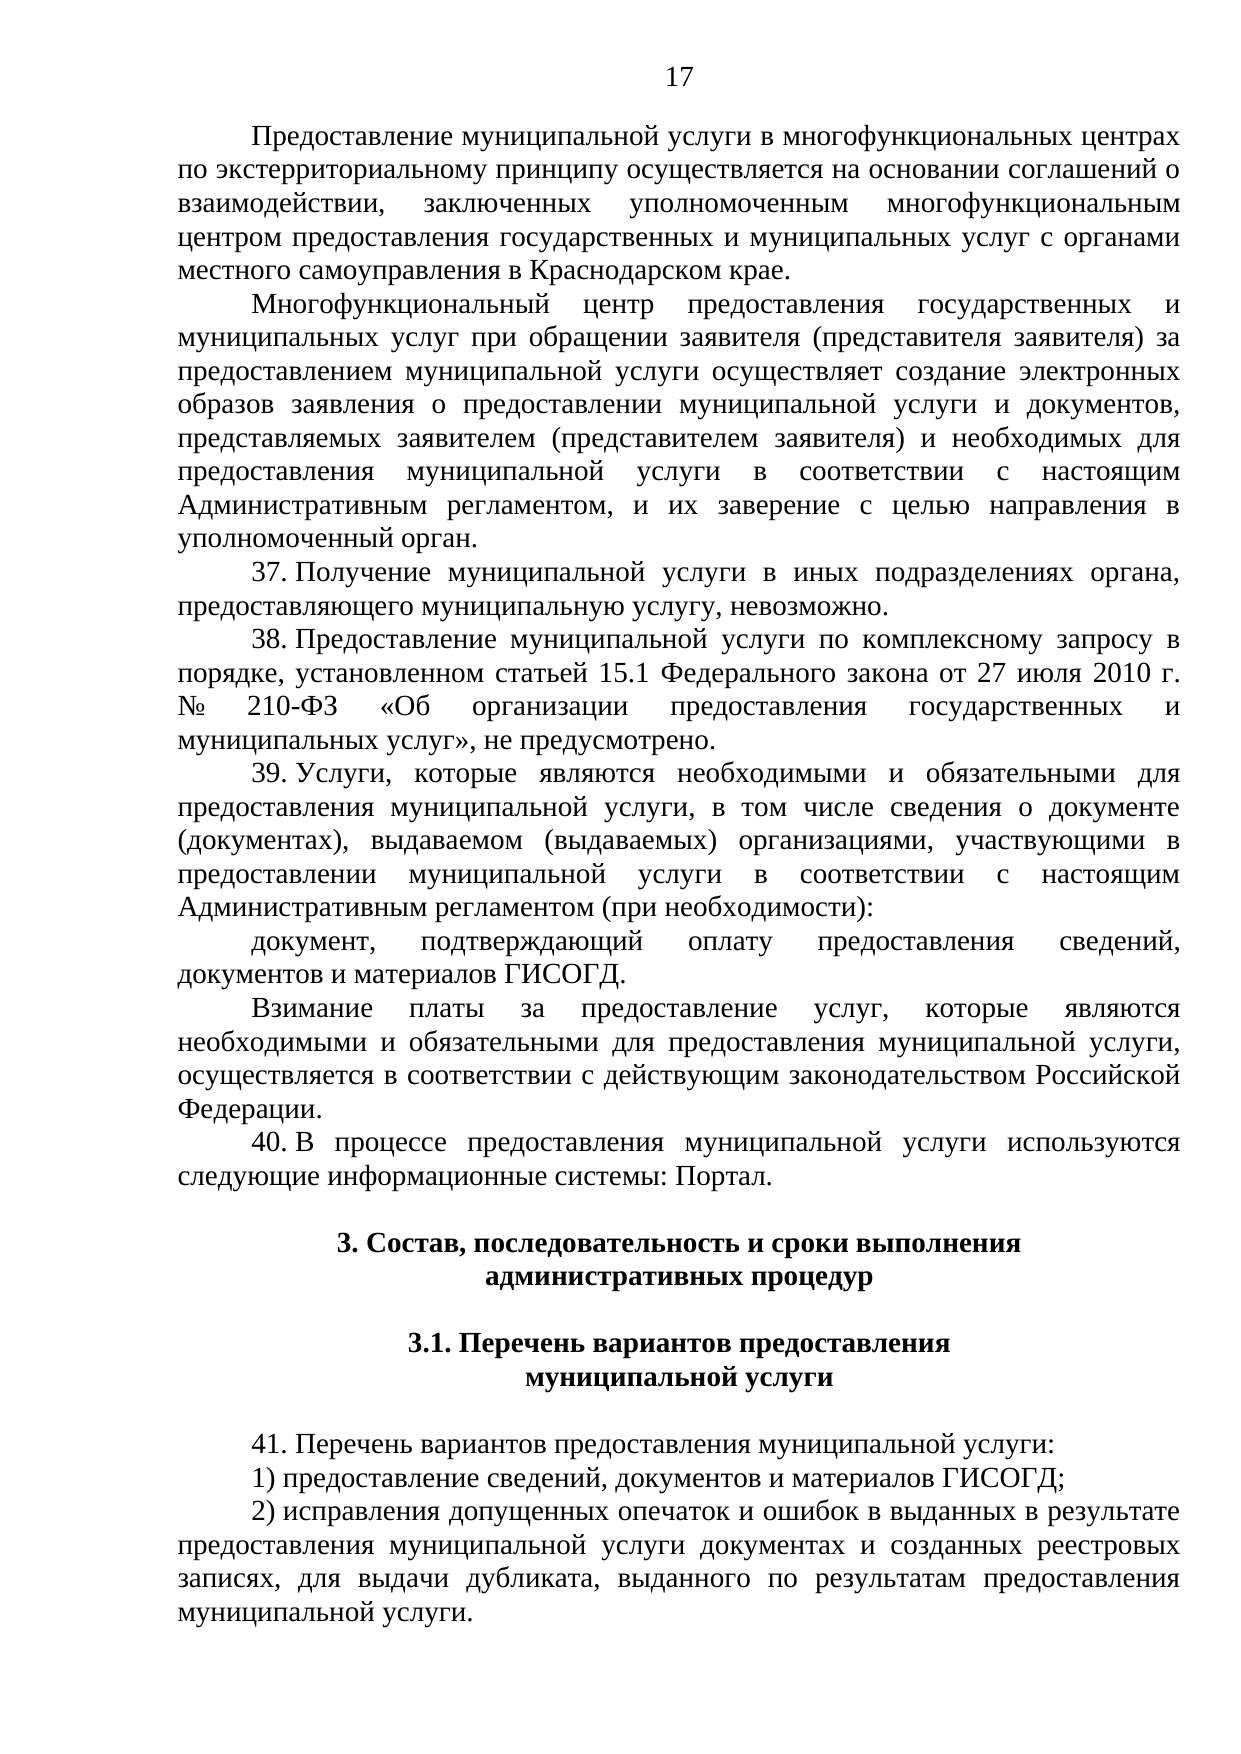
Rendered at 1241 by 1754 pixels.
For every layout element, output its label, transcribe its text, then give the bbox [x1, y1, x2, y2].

text 41. Перечень вариантов предоставления муниципальной услуги: [177, 1426, 1181, 1460]
text 38. Предоставление муниципальной услуги по комплексному запросу в порядке, установленном статьей 15.1 Федерального закона от 27 июля 2010 г. № 210-ФЗ «Об организации предоставления государственных и муниципальных услуг», не предусмотрено. [177, 621, 1181, 755]
title муниципальной услуги [177, 1359, 1181, 1393]
text 1) предоставление сведений, документов и материалов ГИСОГД; [177, 1460, 1181, 1493]
text Предоставление муниципальной услуги в многофункциональных центрах по экстерриториальному принципу осуществляется на основании соглашений о взаимодействии, заключенных уполномоченным многофункциональным центром предоставления государственных и муниципальных услуг с органами местного самоуправления в Краснодарском крае. [177, 118, 1181, 286]
text 3. Состав, последовательность и сроки выполнения [177, 1225, 1181, 1258]
text документ, подтверждающий оплату предоставления сведений, документов и материалов ГИСОГД. [177, 923, 1181, 990]
text 2) исправления допущенных опечаток и ошибок в выданных в результате предоставления муниципальной услуги документах и созданных реестровых записях, для выдачи дубликата, выданного по результатам предоставления муниципальной услуги. [177, 1493, 1181, 1627]
text Многофункциональный центр предоставления государственных и муниципальных услуг при обращении заявителя (представителя заявителя) за предоставлением муниципальной услуги осуществляет создание электронных образов заявления о предоставлении муниципальной услуги и документов, представляемых заявителем (представителем заявителя) и необходимых для предоставления муниципальной услуги в соответствии с настоящим Административным регламентом, и их заверение с целью направления в уполномоченный орган. [177, 286, 1181, 554]
title 3.1. Перечень вариантов предоставления [177, 1326, 1181, 1359]
text 39. Услуги, которые являются необходимыми и обязательными для предоставления муниципальной услуги, в том числе сведения о документе (документах), выдаваемом (выдаваемых) организациями, участвующими в предоставлении муниципальной услуги в соответствии с настоящим Административным регламентом (при необходимости): [177, 755, 1181, 923]
text 40. В процессе предоставления муниципальной услуги используются следующие информационные системы: Портал. [177, 1124, 1181, 1191]
text 37. Получение муниципальной услуги в иных подразделениях органа, предоставляющего муниципальную услугу, невозможно. [177, 554, 1181, 621]
text Взимание платы за предоставление услуг, которые являются необходимыми и обязательными для предоставления муниципальной услуги, осуществляется в соответствии с действующим законодательством Российской Федерации. [177, 990, 1181, 1124]
text административных процедур [177, 1258, 1181, 1292]
